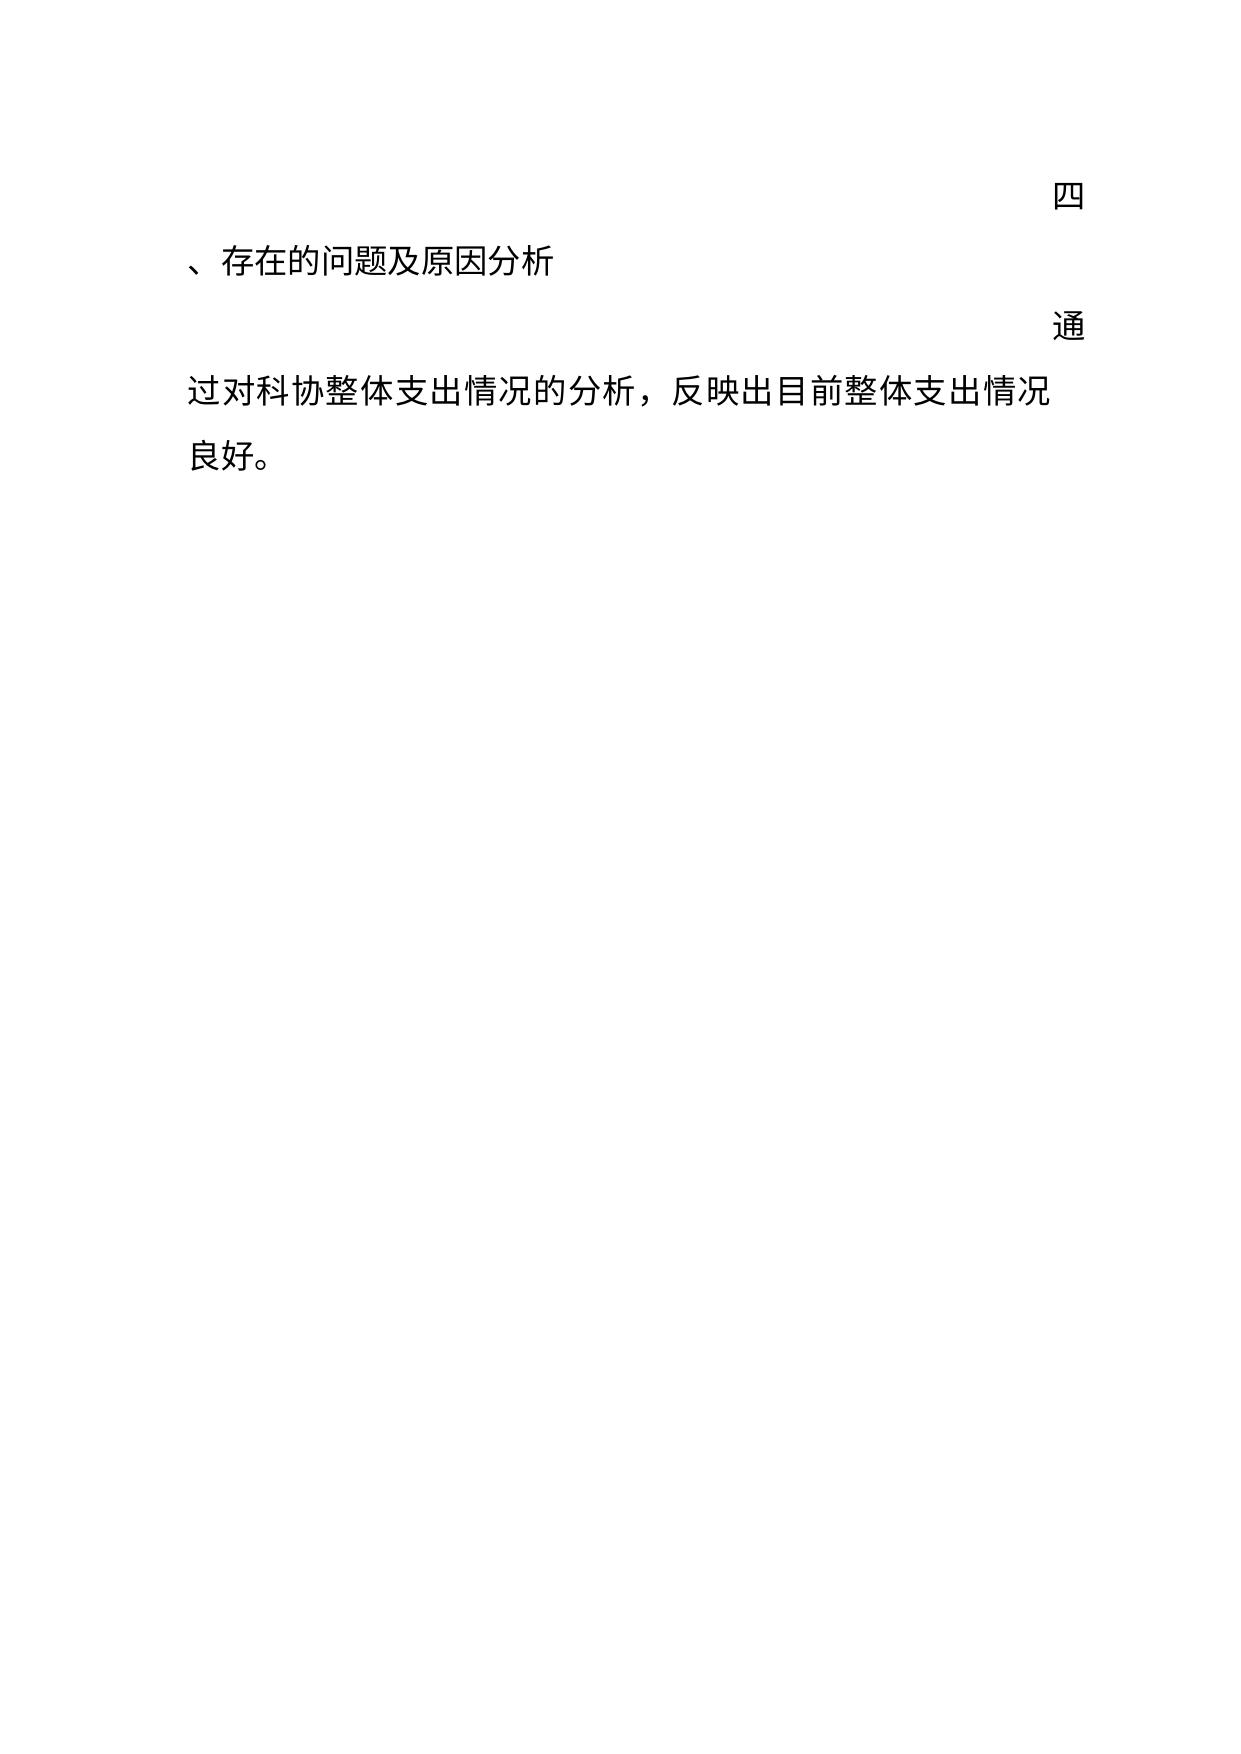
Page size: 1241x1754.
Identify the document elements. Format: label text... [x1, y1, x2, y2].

text 通过对科协整体支出情况的分析，反映出目前整体支出情况良好。 [187, 292, 1053, 487]
text 四、存在的问题及原因分析 [187, 162, 1053, 292]
